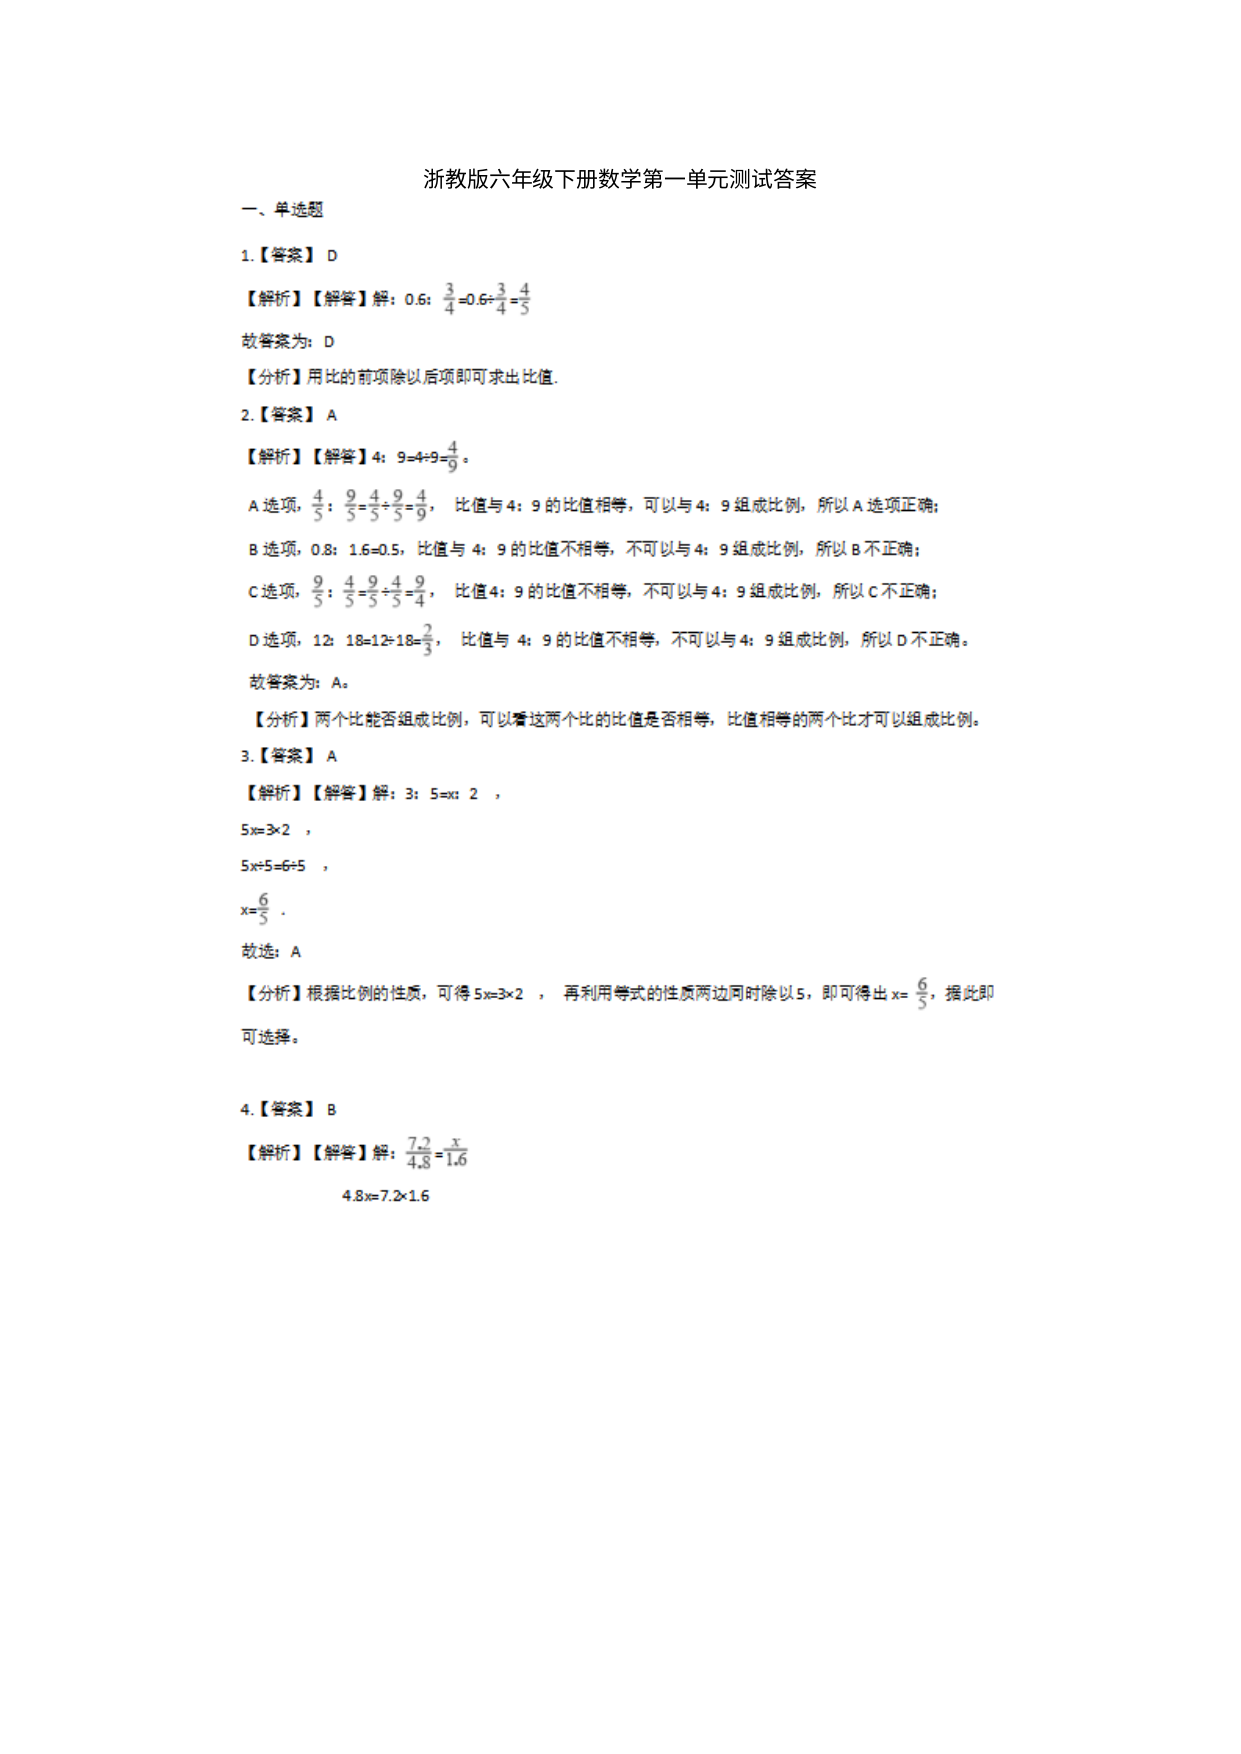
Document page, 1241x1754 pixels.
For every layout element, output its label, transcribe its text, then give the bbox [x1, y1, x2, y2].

text 浙教版六年级下册数学第一单元测试答案 [187, 162, 1053, 194]
picture [230, 194, 1010, 1217]
